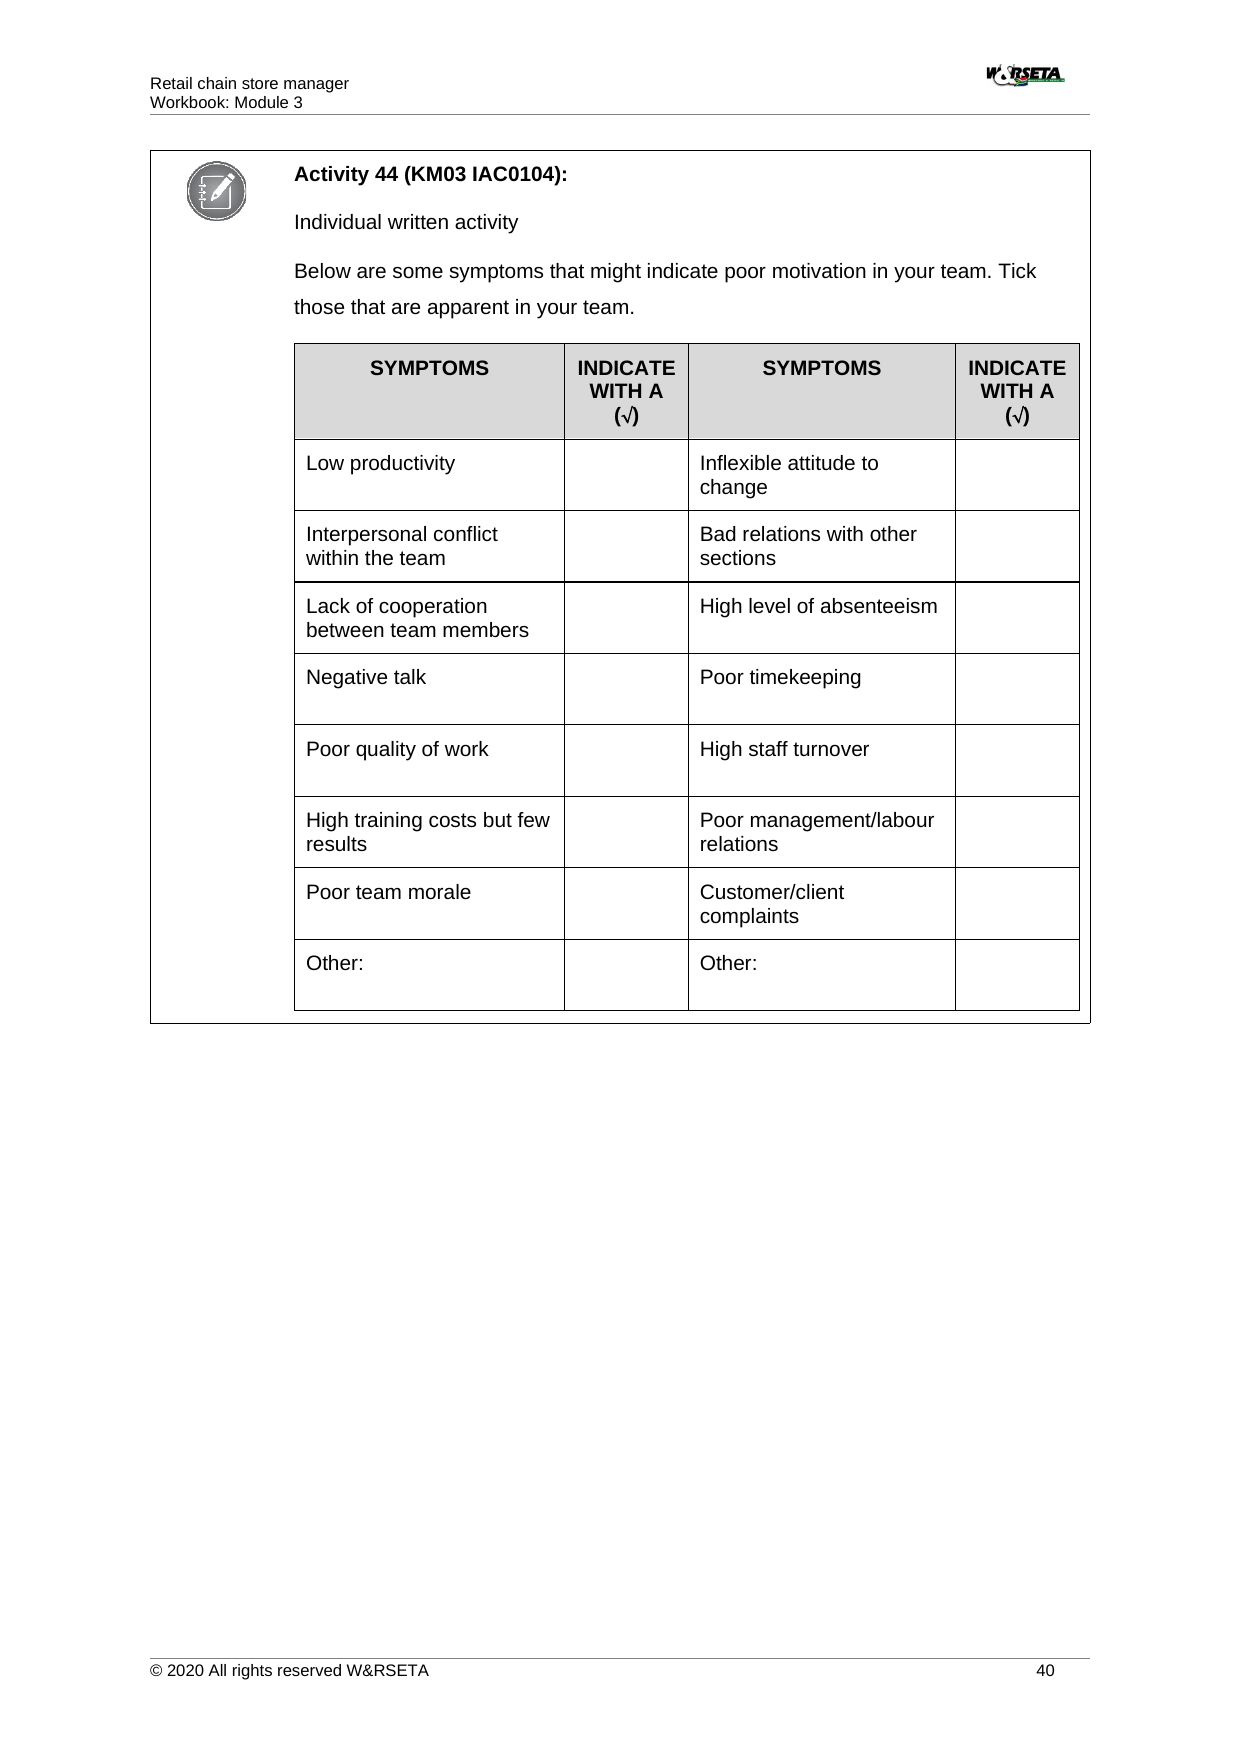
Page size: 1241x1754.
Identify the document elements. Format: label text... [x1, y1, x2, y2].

table_header [151, 151, 283, 1023]
table_header Activity 44 (KM03 IAC0104): Individual written activity Below are some symptoms that might indicate poor motivation in your team. Tick those that are apparent in your team. [283, 151, 1090, 1023]
picture [187, 161, 247, 221]
picture [986, 64, 1065, 87]
